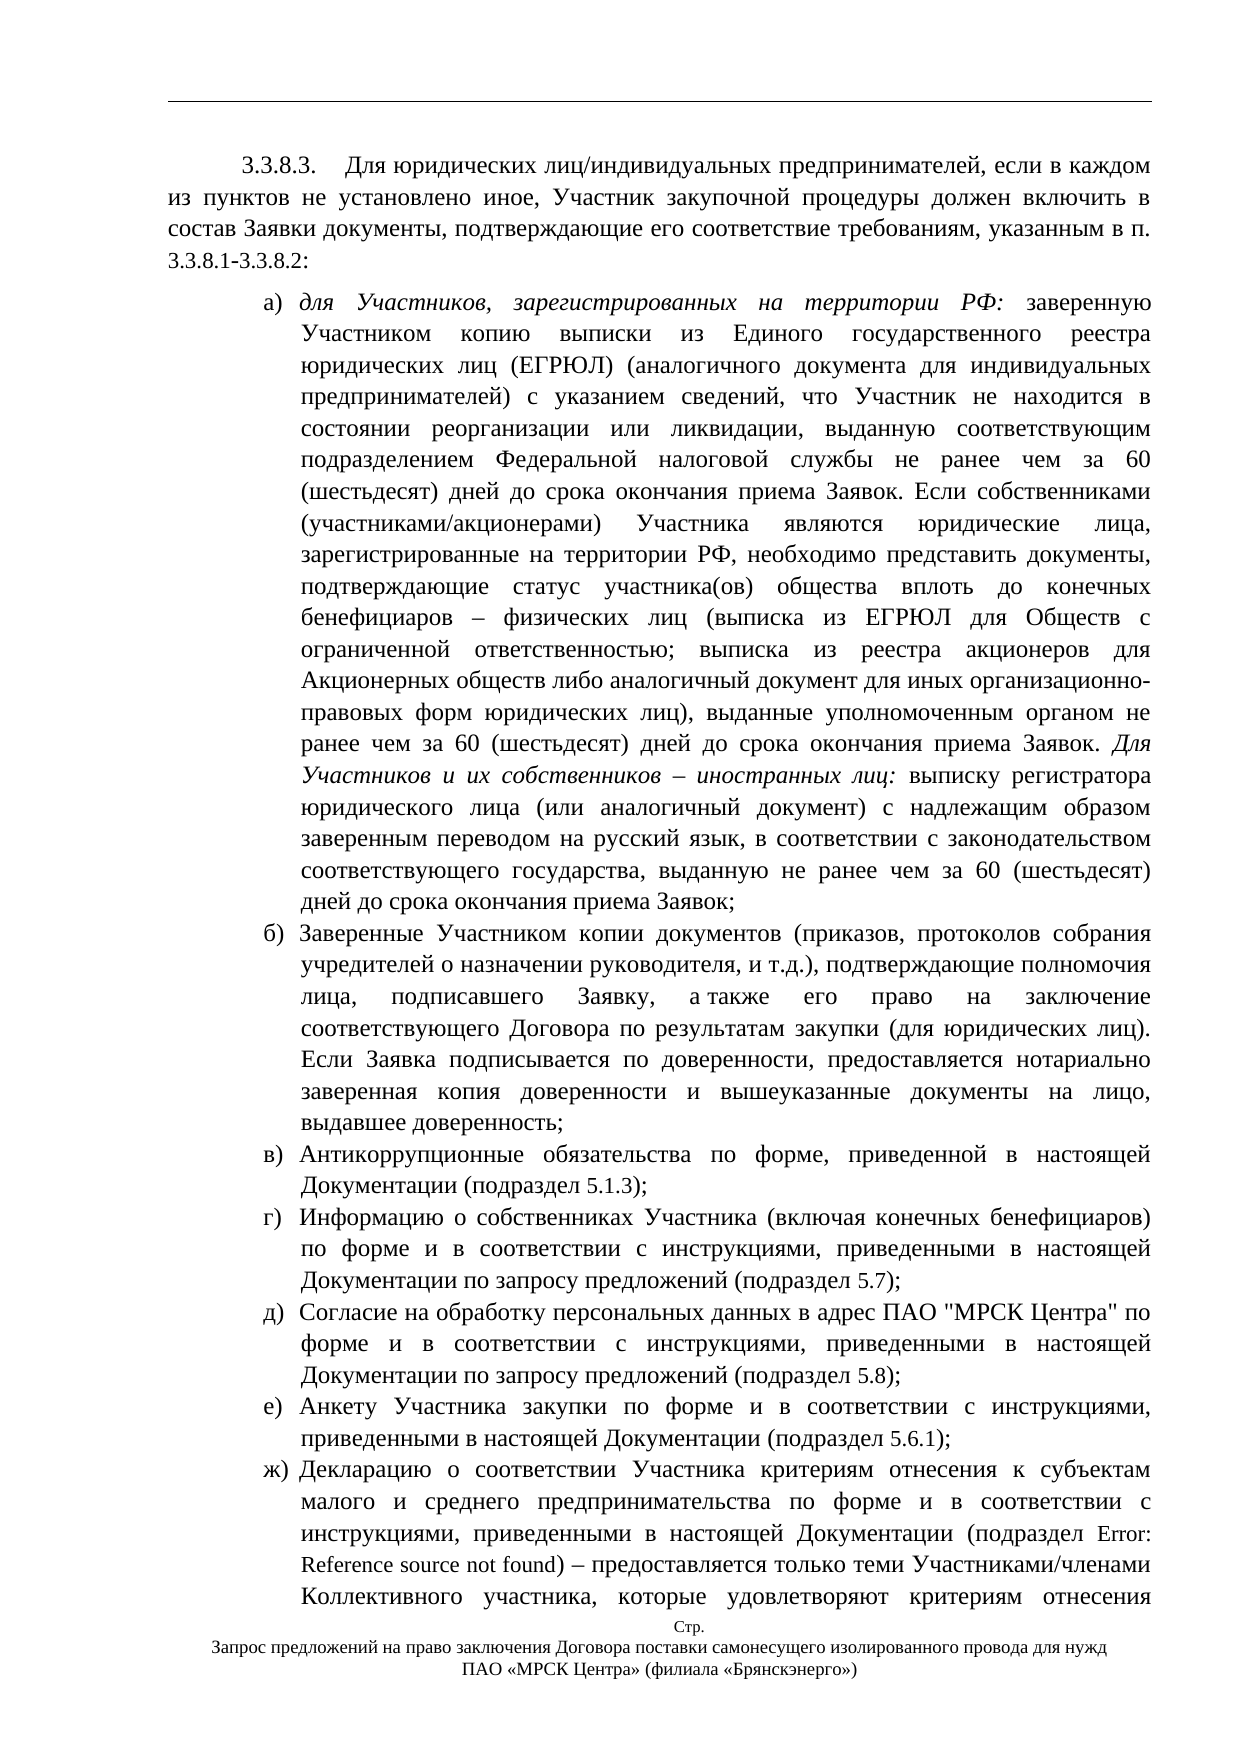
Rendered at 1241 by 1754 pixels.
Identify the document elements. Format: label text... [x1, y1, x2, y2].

list Согласие на обработку персональных данных в адрес ПАО "МРСК Центра" по форме и в соответствии с инструкциями, приведенными в настоящей Документации по запросу предложений (подраздел 5.8); [263, 1297, 1152, 1388]
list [263, 1454, 1152, 1609]
list Заверенные Участником копии документов (приказов, протоколов собрания учредителей о назначении руководителя, и т.д.), подтверждающие полномочия лица, подписавшего Заявку, а также его право на заключение соответствующего Договора по результатам закупки (для юридических лиц). Если Заявка подписывается по доверенности, предоставляется нотариально заверенная копия доверенности и вышеуказанные документы на лицо, выдавшее доверенность; [263, 918, 1152, 1136]
list Для юридических лиц/индивидуальных предпринимателей, если в каждом из пунктов не установлено иное, Участник закупочной процедуры должен включить в состав Заявки документы, подтверждающие его соответствие требованиям, указанным в п. 3.3.8.1-3.3.8.2: [168, 150, 1152, 273]
list Информацию о собственниках Участника (включая конечных бенефициаров) по форме и в соответствии с инструкциями, приведенными в настоящей Документации по запросу предложений (подраздел 5.7); [263, 1202, 1152, 1294]
list для Участников, зарегистрированных на территории РФ: заверенную Участником копию выписки из Единого государственного реестра юридических лиц (ЕГРЮЛ) (аналогичного документа для индивидуальных предпринимателей) с указанием сведений, что Участник не находится в состоянии реорганизации или ликвидации, выданную соответствующим подразделением Федеральной налоговой службы не ранее чем за 60 (шестьдесят) дней до срока окончания приема Заявок. Если собственниками (участниками/акционерами) Участника являются юридические лица, зарегистрированные на территории РФ, необходимо представить документы, подтверждающие статус участника(ов) общества вплоть до конечных бенефициаров – физических лиц (выписка из ЕГРЮЛ для Обществ с ограниченной ответственностью; выписка из реестра акционеров для Акционерных обществ либо аналогичный документ для иных организационно-правовых форм юридических лиц), выданные уполномоченным органом не ранее чем за 60 (шестьдесят) дней до срока окончания приема Заявок. Для Участников и их собственников – иностранных лиц: выписку регистратора юридического лица (или аналогичный документ) с надлежащим образом заверенным переводом на русский язык, в соответствии с законодательством соответствующего государства, выданную не ранее чем за 60 (шестьдесят) дней до срока окончания приема Заявок; [263, 287, 1152, 915]
list Анкету Участника закупки по форме и в соответствии с инструкциями, приведенными в настоящей Документации (подраздел 5.6.1); [263, 1391, 1152, 1452]
list Антикоррупционные обязательства по форме, приведенной в настоящей Документации (подраздел 5.1.3); [263, 1139, 1152, 1199]
